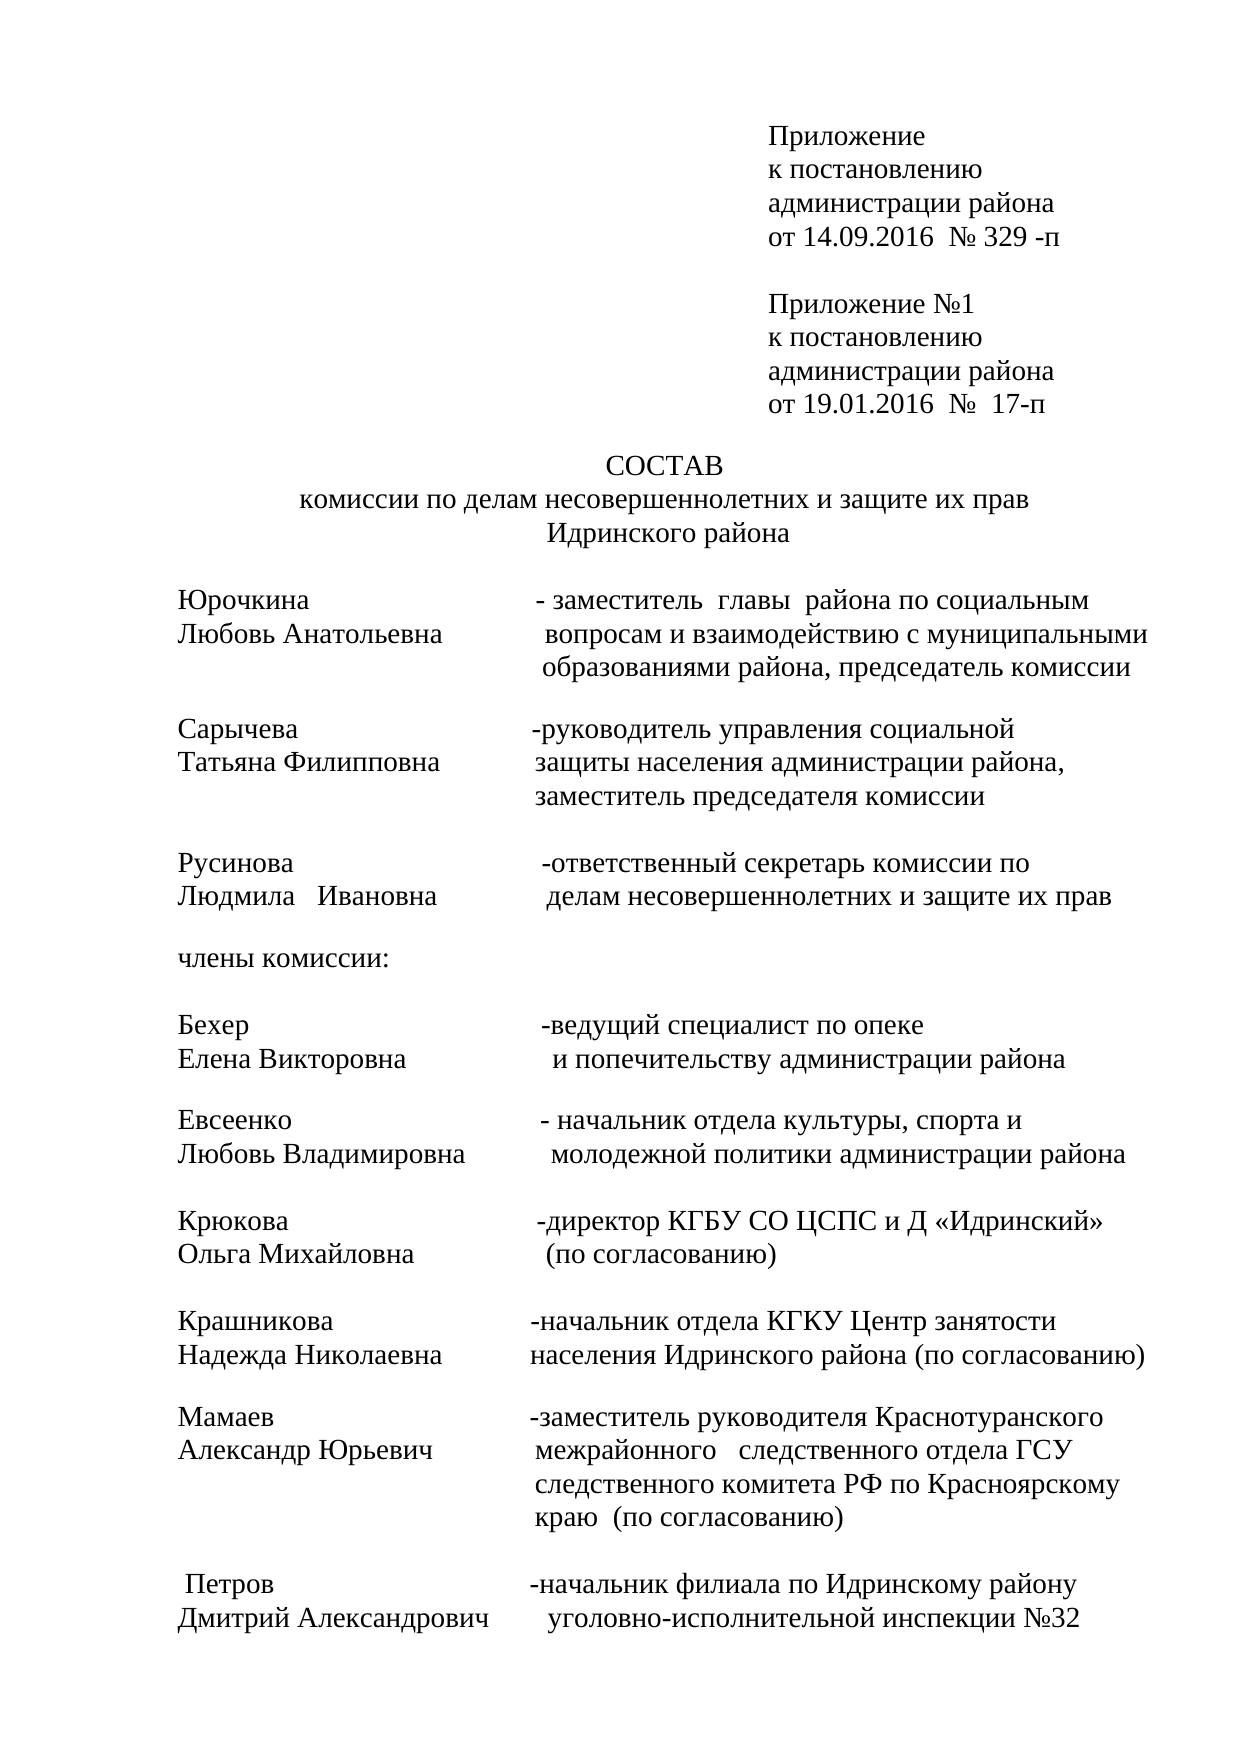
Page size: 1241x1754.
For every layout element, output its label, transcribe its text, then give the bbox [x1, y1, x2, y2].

text Людмила Ивановна делам несовершеннолетних и защите их прав [177, 878, 1152, 912]
text Надежда Николаевна населения Идринского района (по согласованию) [177, 1337, 1152, 1371]
text Приложение №1 [177, 286, 1152, 319]
text к постановлению [177, 319, 1152, 353]
text заместитель председателя комиссии [177, 778, 1152, 811]
text Петров -начальник филиала по Идринскому району [177, 1566, 1152, 1600]
text Юрочкина - заместитель главы района по социальным [177, 582, 1152, 616]
text Русинова -ответственный секретарь комиссии по [177, 845, 1152, 878]
text Крашникова -начальник отдела КГКУ Центр занятости [177, 1303, 1152, 1337]
text краю (по согласованию) [177, 1499, 1152, 1533]
text Любовь Владимировна молодежной политики администрации района [177, 1136, 1152, 1169]
text Мамаев -заместитель руководителя Краснотуранского [177, 1399, 1152, 1432]
text Сарычева -руководитель управления социальной [177, 711, 1152, 744]
text администрации района [177, 185, 1152, 219]
text администрации района [177, 353, 1152, 386]
text СОСТАВ [177, 448, 1152, 482]
text Александр Юрьевич межрайонного следственного отдела ГСУ [177, 1432, 1152, 1466]
text к постановлению [177, 152, 1152, 185]
text Бехер -ведущий специалист по опеке [177, 1007, 1152, 1041]
text Евсеенко - начальник отдела культуры, спорта и [177, 1102, 1152, 1136]
text Татьяна Филипповна защиты населения администрации района, [177, 744, 1152, 778]
text Идринского района [177, 515, 1152, 549]
text Приложение [177, 118, 1152, 152]
text следственного комитета РФ по Красноярскому [177, 1466, 1152, 1499]
text комиссии по делам несовершеннолетних и защите их прав [177, 482, 1152, 515]
text от 19.01.2016 № 17-п [177, 386, 1152, 420]
text Крюкова -директор КГБУ СО ЦСПС и Д «Идринский» Ольга Михайловна (по согласованию) [177, 1203, 1152, 1270]
text от 14.09.2016 № 329 -п [177, 219, 1152, 252]
text Елена Викторовна и попечительству администрации района [177, 1041, 1152, 1074]
text члены комиссии: [177, 940, 1152, 974]
text Любовь Анатольевна вопросам и взаимодействию с муниципальными [177, 616, 1152, 649]
text образованиями района, председатель комиссии [177, 649, 1152, 683]
text Дмитрий Александрович уголовно-исполнительной инспекции №32 [177, 1600, 1152, 1633]
